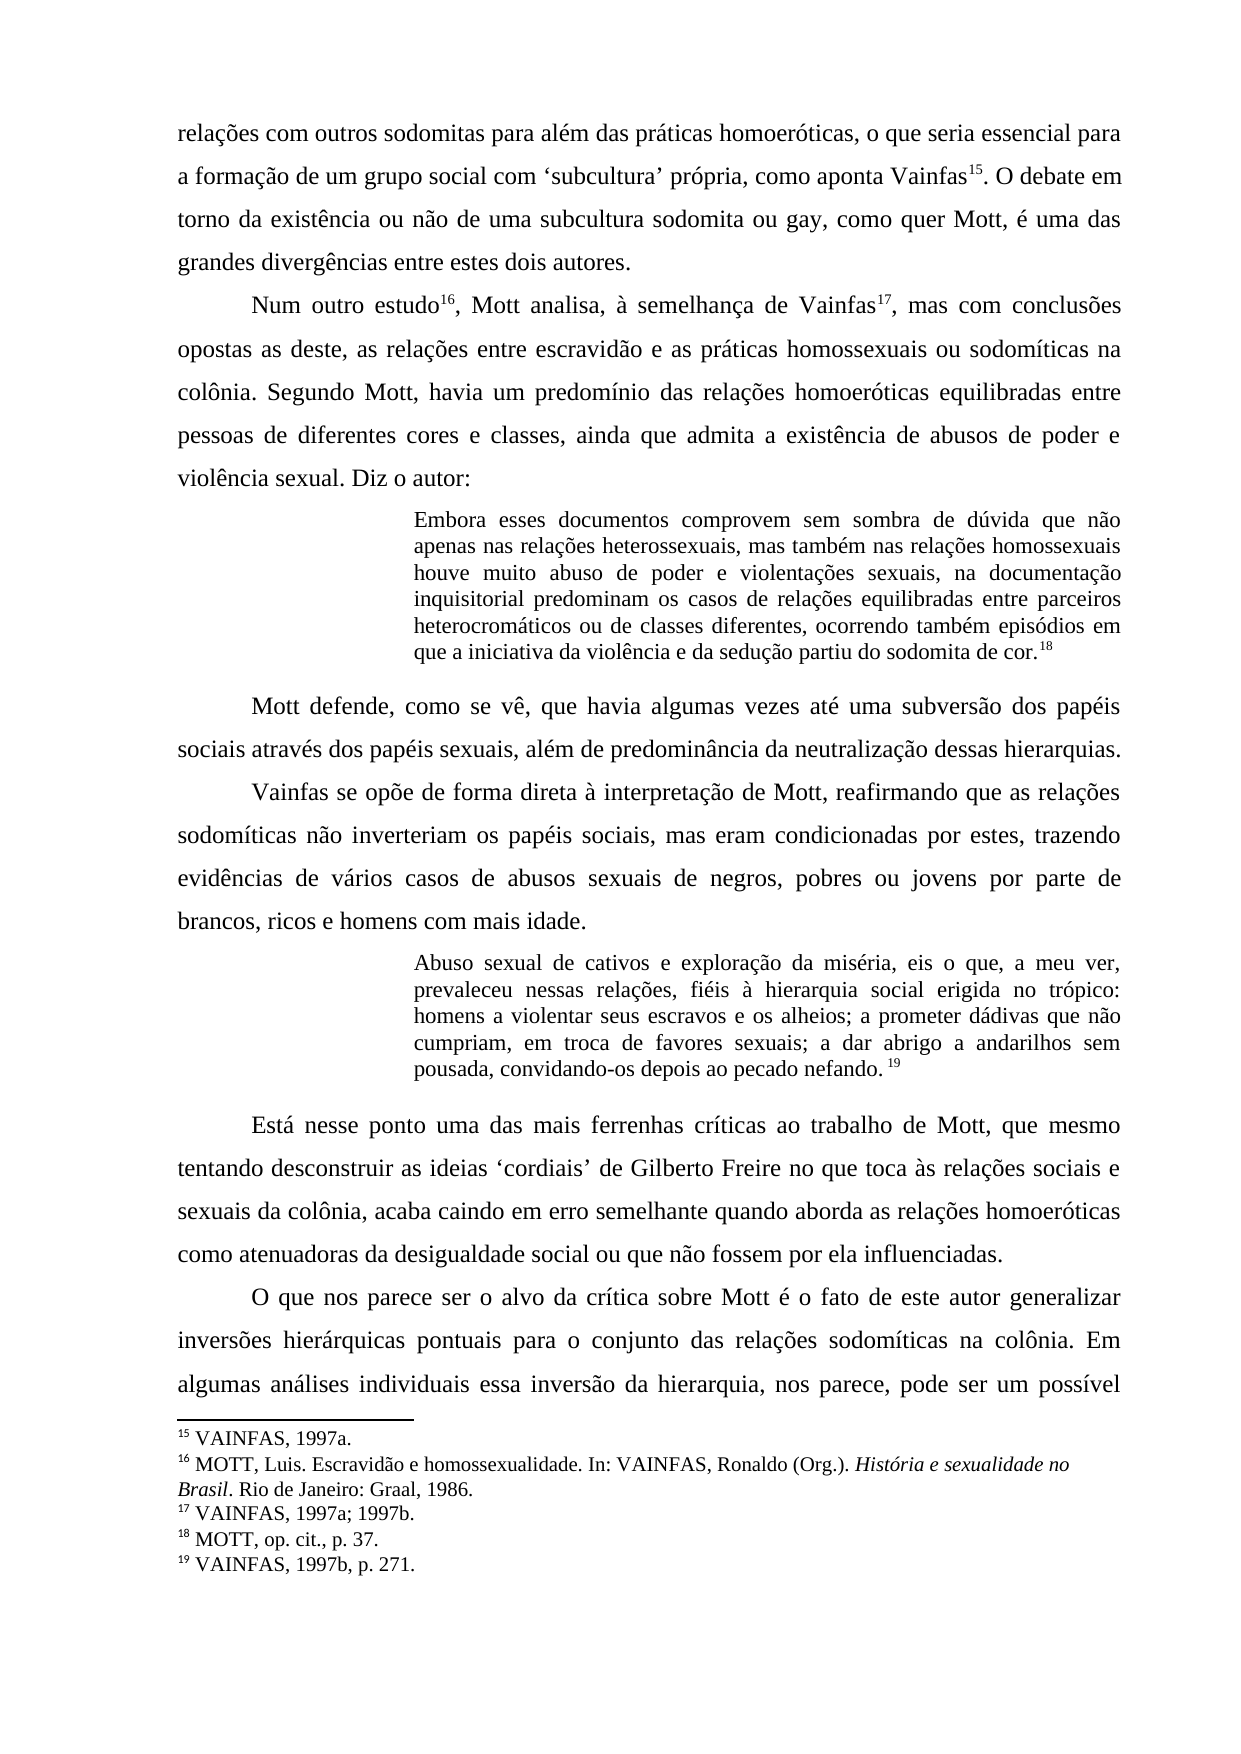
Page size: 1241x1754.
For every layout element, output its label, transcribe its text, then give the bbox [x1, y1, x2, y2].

text Mott defende, como se vê, que havia algumas vezes até uma subversão dos papéis sociais através dos papéis sexuais, além de predominância da neutralização dessas hierarquias. [177, 691, 1122, 763]
text Embora esses documentos comprovem sem sombra de dúvida que não apenas nas relações heterossexuais, mas também nas relações homossexuais houve muito abuso de poder e violentações sexuais, na documentação inquisitorial predominam os casos de relações equilibradas entre parceiros heterocromáticos ou de classes diferentes, ocorrendo também episódios em que a iniciativa da violência e da sedução partiu do sodomita de cor. [413, 506, 1122, 664]
text Vainfas se opõe de forma direta à interpretação de Mott, reafirmando que as relações sodomíticas não inverteriam os papéis sociais, mas eram condicionadas por estes, trazendo evidências de vários casos de abusos sexuais de negros, pobres ou jovens por parte de brancos, ricos e homens com mais idade. [177, 777, 1122, 935]
text Está nesse ponto uma das mais ferrenhas críticas ao trabalho de Mott, que mesmo tentando desconstruir as ideias ‘cordiais’ de Gilberto Freire no que toca às relações sociais e sexuais da colônia, acaba caindo em erro semelhante quando aborda as relações homoeróticas como atenuadoras da desigualdade social ou que não fossem por ela influenciadas. [177, 1110, 1122, 1268]
text Num outro estudo, Mott analisa, à semelhança de Vainfas, mas com conclusões opostas as deste, as relações entre escravidão e as práticas homossexuais ou sodomíticas na colônia. Segundo Mott, havia um predomínio das relações homoeróticas equilibradas entre pessoas de diferentes cores e classes, ainda que admita a existência de abusos de poder e violência sexual. Diz o autor: [177, 291, 1122, 492]
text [177, 1282, 1122, 1397]
text Abuso sexual de cativos e exploração da miséria, eis o que, a meu ver, prevaleceu nessas relações, fiéis à hierarquia social erigida no trópico: homens a violentar seus escravos e os alheios; a prometer dádivas que não cumpriam, em troca de favores sexuais; a dar abrigo a andarilhos sem pousada, convidando-os depois ao pecado nefando. [413, 949, 1122, 1081]
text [177, 118, 1122, 276]
